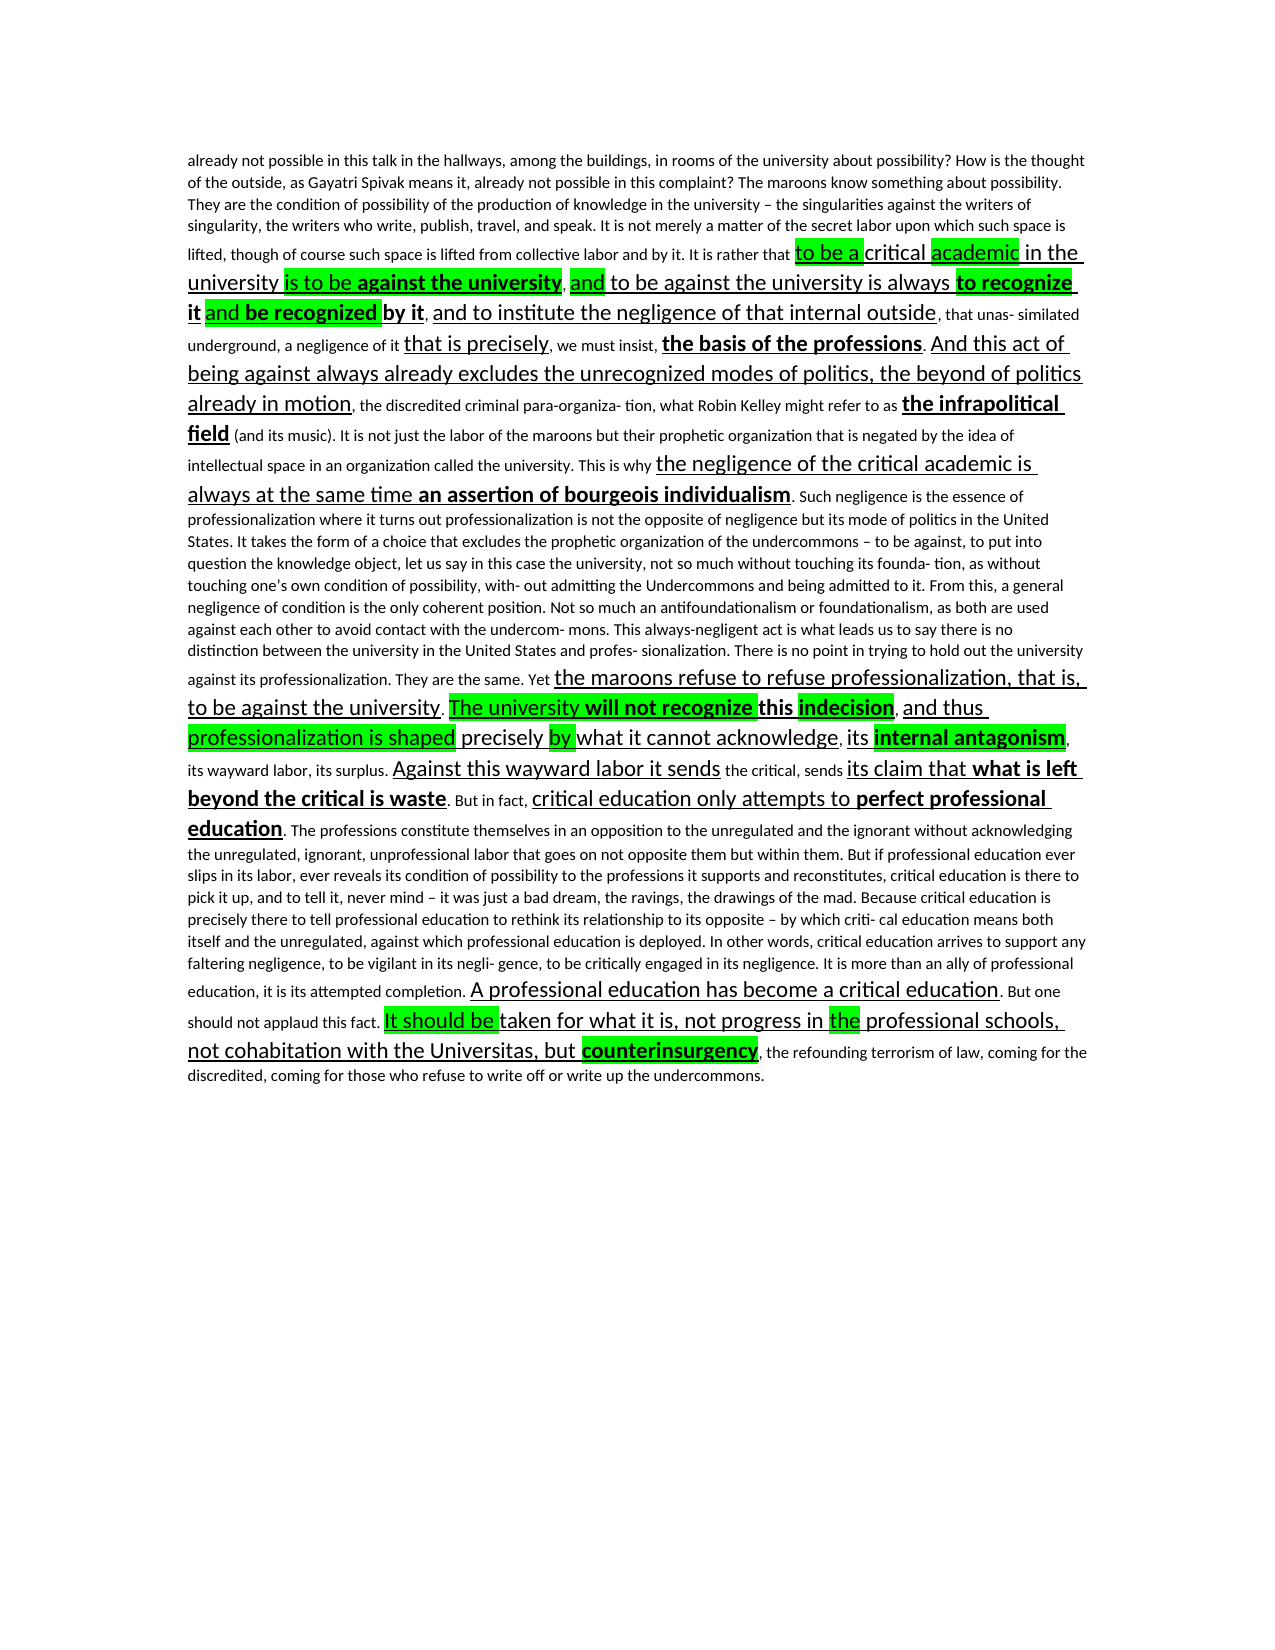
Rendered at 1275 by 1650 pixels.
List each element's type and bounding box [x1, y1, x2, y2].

text [187, 150, 1087, 1086]
